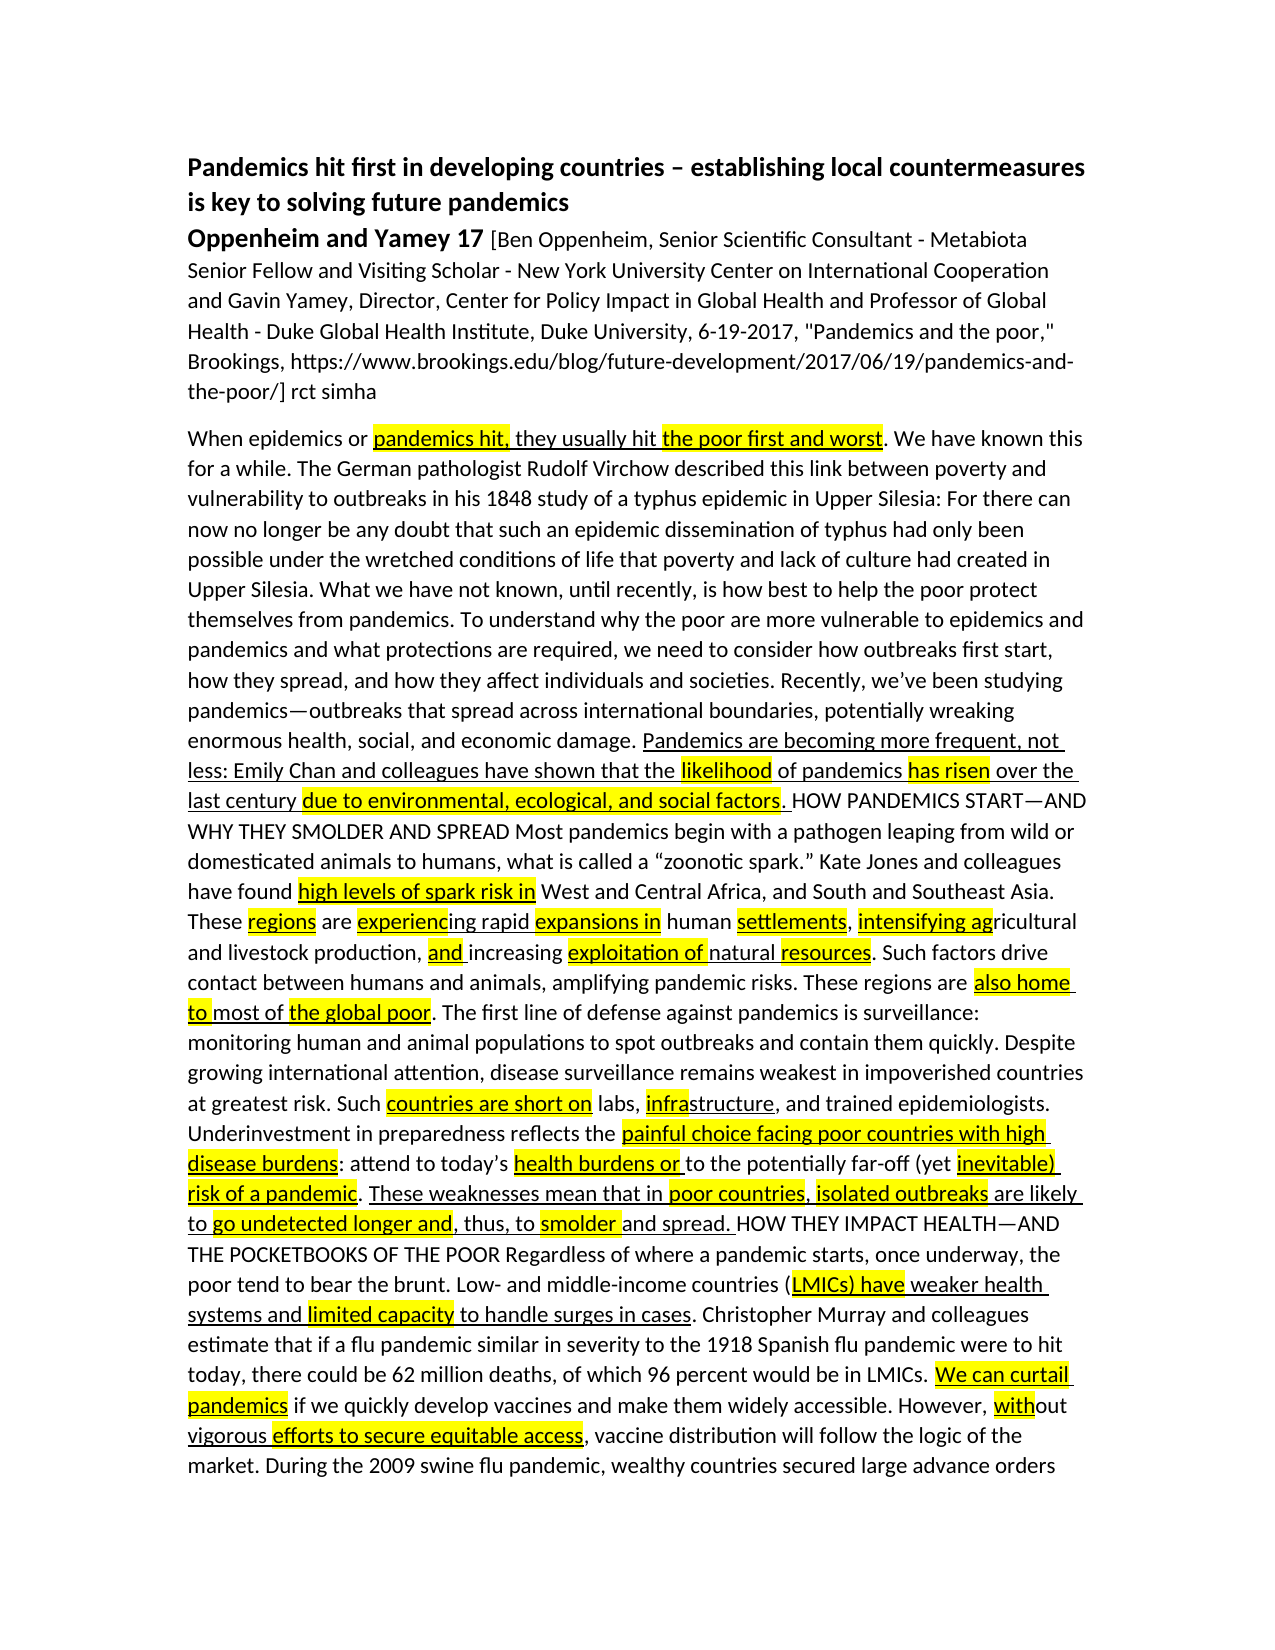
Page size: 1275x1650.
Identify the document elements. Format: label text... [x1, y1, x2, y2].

subtitle Pandemics hit first in developing countries – establishing local countermeasures is key to solving future pandemics [187, 150, 1087, 219]
text Oppenheim and Yamey 17 [Ben Oppenheim, Senior Scientific Consultant - Metabiota Senior Fellow and Visiting Scholar - New York University Center on International Cooperation and Gavin Yamey, Director, Center for Policy Impact in Global Health and Professor of Global Health - Duke Global Health Institute, Duke University, 6-19-2017, "Pandemics and the poor," Brookings, https://www.brookings.edu/blog/future-development/2017/06/19/pandemics-and-the-poor/] rct simha [187, 221, 1087, 405]
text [187, 424, 1087, 1479]
